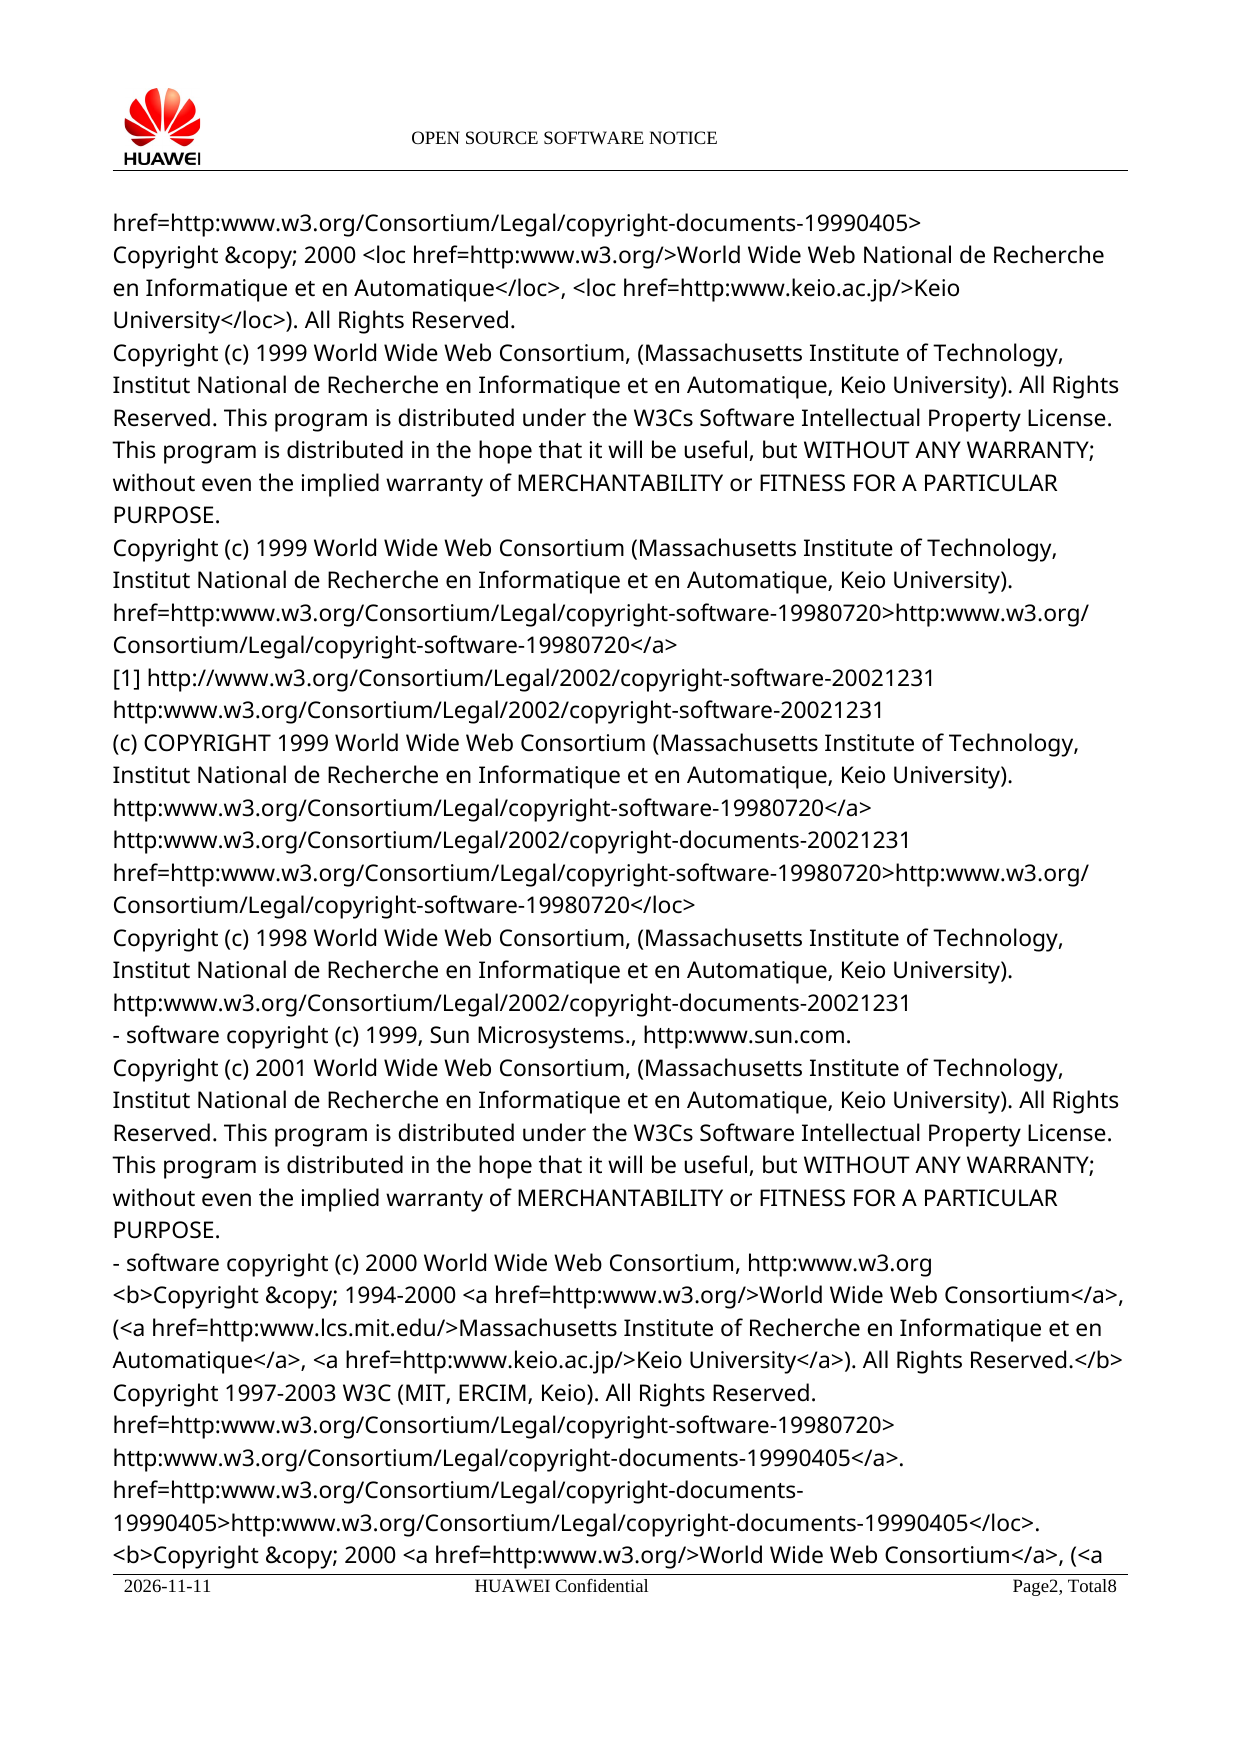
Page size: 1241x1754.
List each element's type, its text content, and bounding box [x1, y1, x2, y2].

picture [124, 88, 201, 165]
